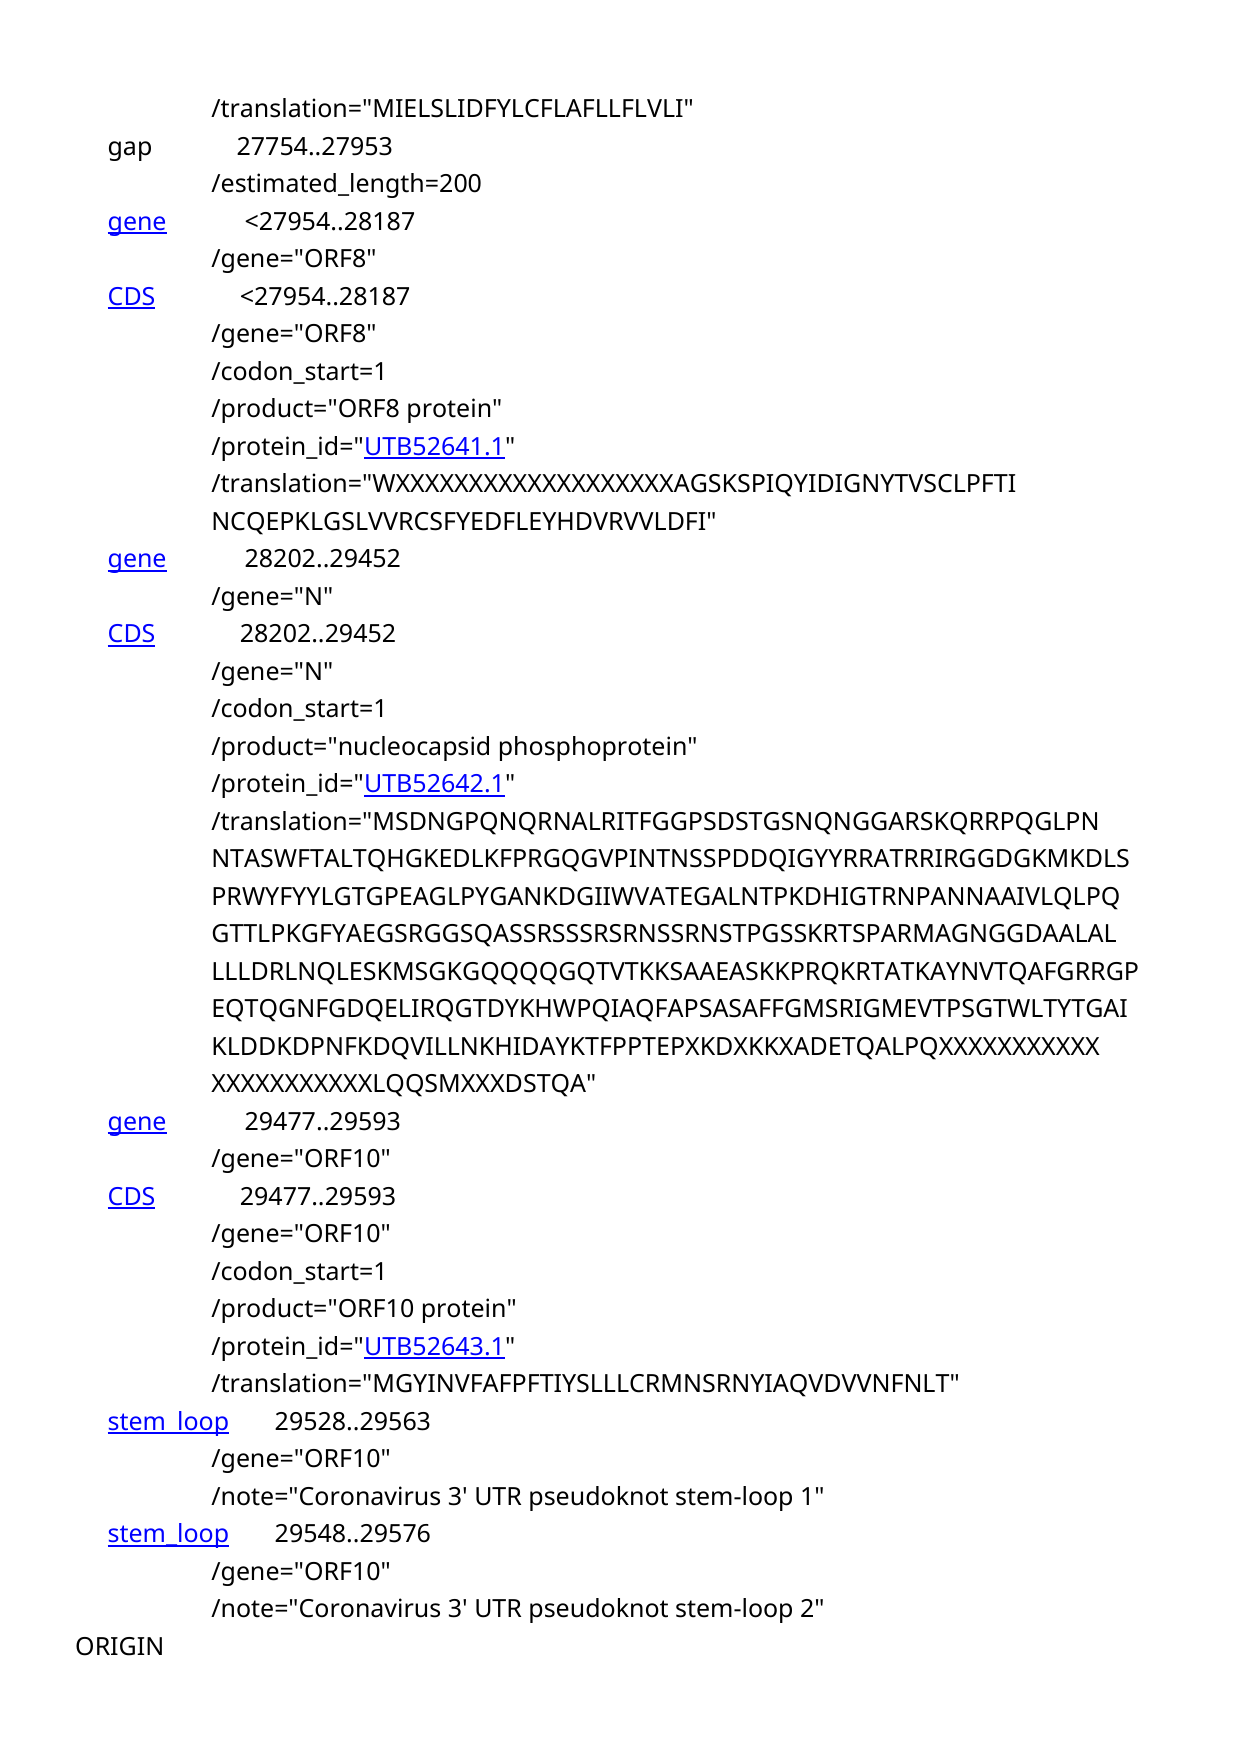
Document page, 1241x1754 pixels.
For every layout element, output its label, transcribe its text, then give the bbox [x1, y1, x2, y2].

text /note="Coronavirus 3' UTR pseudoknot stem-loop 2" [75, 1589, 1165, 1627]
text /protein_id="UTB52643.1" [75, 1327, 1165, 1364]
text EQTQGNFGDQELIRQGTDYKHWPQIAQFAPSASAFFGMSRIGMEVTPSGTWLTYTGAI [75, 989, 1165, 1027]
text /product="nucleocapsid phosphoprotein" [75, 727, 1165, 764]
text gene 29477..29593 [75, 1102, 1165, 1139]
text CDS 29477..29593 [75, 1177, 1165, 1214]
text stem_loop 29528..29563 [75, 1402, 1165, 1439]
text /gene="ORF8" [75, 314, 1165, 352]
text /note="Coronavirus 3' UTR pseudoknot stem-loop 1" [75, 1477, 1165, 1514]
text /estimated_length=200 [75, 164, 1165, 202]
text /product="ORF10 protein" [75, 1289, 1165, 1327]
text /translation="WXXXXXXXXXXXXXXXXXXXAGSKSPIQYIDIGNYTVSCLPFTI [75, 464, 1165, 502]
text CDS <27954..28187 [75, 277, 1165, 314]
text CDS 28202..29452 [75, 614, 1165, 652]
text GTTLPKGFYAEGSRGGSQASSRSSSRSRNSSRNSTPGSSKRTSPARMAGNGGDAALAL [75, 914, 1165, 952]
text LLLDRLNQLESKMSGKGQQQQGQTVTKKSAAEASKKPRQKRTATKAYNVTQAFGRRGP [75, 952, 1165, 989]
text /translation="MSDNGPQNQRNALRITFGGPSDSTGSNQNGGARSKQRRPQGLPN [75, 802, 1165, 839]
text gap 27754..27953 [75, 127, 1165, 164]
text NCQEPKLGSLVVRCSFYEDFLEYHDVRVVLDFI" [75, 502, 1165, 539]
text /protein_id="UTB52642.1" [75, 764, 1165, 802]
text stem_loop 29548..29576 [75, 1514, 1165, 1552]
text /gene="ORF10" [75, 1439, 1165, 1477]
text /gene="ORF10" [75, 1214, 1165, 1252]
text /gene="N" [75, 577, 1165, 614]
text /gene="ORF10" [75, 1139, 1165, 1177]
text /product="ORF8 protein" [75, 389, 1165, 427]
text gene <27954..28187 [75, 202, 1165, 239]
text /gene="ORF10" [75, 1552, 1165, 1589]
text PRWYFYYLGTGPEAGLPYGANKDGIIWVATEGALNTPKDHIGTRNPANNAAIVLQLPQ [75, 877, 1165, 914]
text gene 28202..29452 [75, 539, 1165, 577]
text /codon_start=1 [75, 1252, 1165, 1289]
text /codon_start=1 [75, 352, 1165, 389]
text /protein_id="UTB52641.1" [75, 427, 1165, 464]
text /codon_start=1 [75, 689, 1165, 727]
text /gene="N" [75, 652, 1165, 689]
text /translation="MIELSLIDFYLCFLAFLLFLVLI" [75, 89, 1165, 127]
text /gene="ORF8" [75, 239, 1165, 277]
text NTASWFTALTQHGKEDLKFPRGQGVPINTNSSPDDQIGYYRRATRRIRGGDGKMKDLS [75, 839, 1165, 877]
text XXXXXXXXXXXLQQSMXXXDSTQA" [75, 1064, 1165, 1102]
text KLDDKDPNFKDQVILLNKHIDAYKTFPPTEPXKDXKKXADETQALPQXXXXXXXXXXX [75, 1027, 1165, 1064]
text ORIGIN [75, 1627, 1165, 1664]
text /translation="MGYINVFAFPFTIYSLLLCRMNSRNYIAQVDVVNFNLT" [75, 1364, 1165, 1402]
